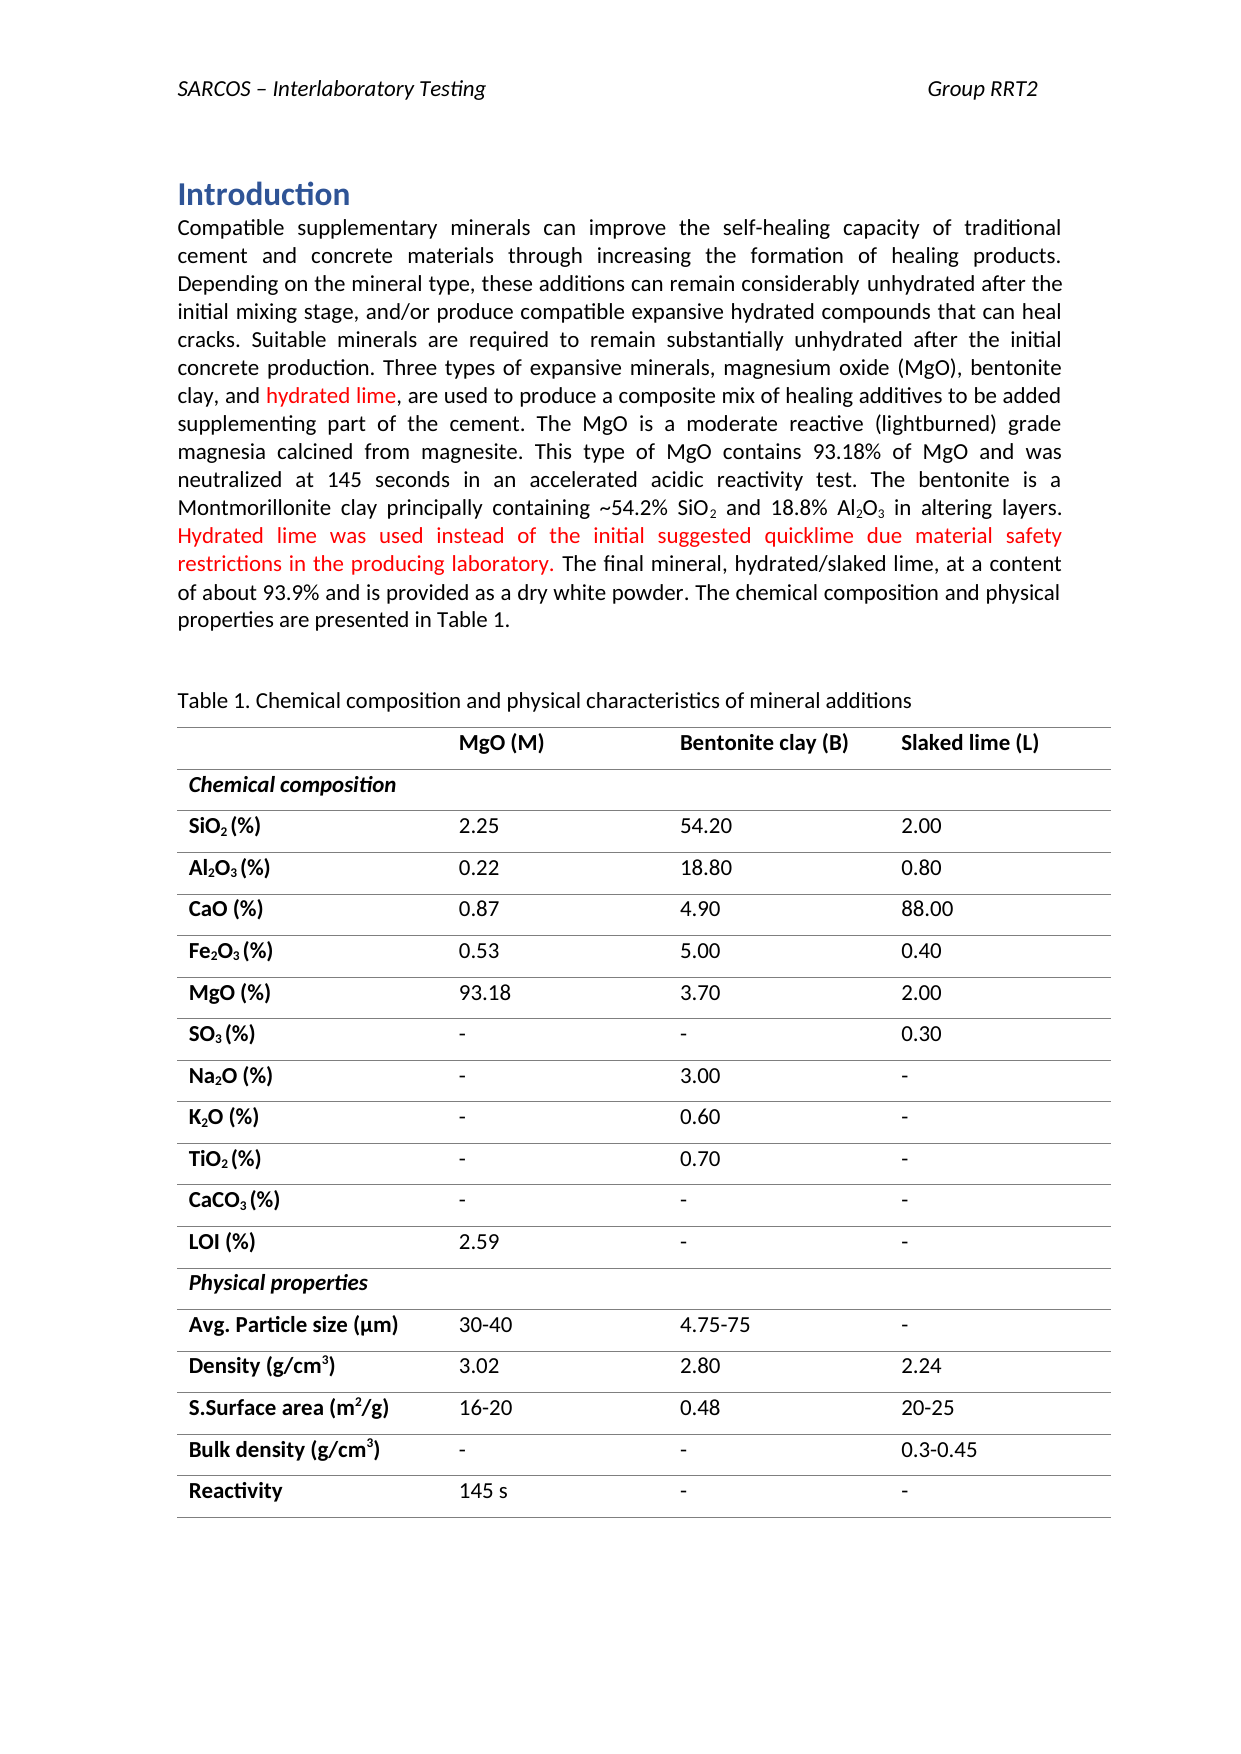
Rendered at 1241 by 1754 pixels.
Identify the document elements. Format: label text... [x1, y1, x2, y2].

table_cell 0.3-0.45 [890, 1435, 1111, 1475]
table_cell - [448, 1144, 668, 1184]
table_cell MgO (%) [177, 978, 447, 1018]
table_cell - [448, 1061, 668, 1101]
table_header MgO (M) [448, 728, 668, 769]
table_cell 2.80 [669, 1352, 890, 1392]
table_cell 30-40 [448, 1310, 668, 1351]
table_cell 4.90 [669, 895, 890, 935]
table_cell 3.00 [669, 1061, 890, 1101]
table_cell - [448, 1185, 668, 1226]
table_cell - [890, 1310, 1111, 1351]
table_cell 0.60 [669, 1102, 890, 1143]
table_cell 4.75-75 [669, 1310, 890, 1351]
table_cell 2.24 [890, 1352, 1111, 1392]
table_cell Bulk density (g/cm3) [177, 1435, 447, 1475]
table_cell 2.25 [448, 811, 668, 852]
table_cell CaCO3 (%) [177, 1185, 447, 1226]
table_cell 145 s [448, 1476, 668, 1517]
table_cell - [669, 1185, 890, 1226]
table_cell - [448, 1435, 668, 1475]
table_cell 5.00 [669, 936, 890, 977]
table_cell Reactivity [177, 1476, 447, 1517]
table_cell Chemical composition [177, 770, 1111, 810]
table_header Bentonite clay (B) [669, 728, 890, 769]
table_cell 2.59 [448, 1227, 668, 1267]
table_cell 0.87 [448, 895, 668, 935]
table_cell - [448, 1102, 668, 1143]
table_cell 0.53 [448, 936, 668, 977]
table_cell 0.48 [669, 1393, 890, 1434]
text Table 1. Chemical composition and physical characteristics of mineral additions [177, 687, 1063, 715]
table_cell SO3 (%) [177, 1019, 447, 1060]
table_cell Na2O (%) [177, 1061, 447, 1101]
table_cell 2.00 [890, 811, 1111, 852]
table_cell Al2O3 (%) [177, 853, 447, 893]
table_cell Fe2O3 (%) [177, 936, 447, 977]
table_cell S.Surface area (m2/g) [177, 1393, 447, 1434]
table_cell 0.30 [890, 1019, 1111, 1060]
table_cell - [890, 1144, 1111, 1184]
text Compatible supplementary minerals can improve the self-healing capacity of traditional cement and concrete materials through increasing the formation of healing products. Depending on the mineral type, these additions can remain considerably unhydrated after the initial mixing stage, and/or produce compatible expansive hydrated compounds that can heal cracks. Suitable minerals are required to remain substantially unhydrated after the initial concrete production. Three types of expansive minerals, magnesium oxide (MgO), bentonite clay, and hydrated lime, are used to produce a composite mix of healing additives to be added supplementing part of the cement. The MgO is a moderate reactive (lightburned) grade magnesia calcined from magnesite. This type of MgO contains 93.18% of MgO and was neutralized at 145 seconds in an accelerated acidic reactivity test. The bentonite is a Montmorillonite clay principally containing ~54.2% SiO2 and 18.8% Al2O3 in altering layers. Hydrated lime was used instead of the initial suggested quicklime due material safety restrictions in the producing laboratory. The final mineral, hydrated/slaked lime, at a content of about 93.9% and is provided as a dry white powder. The chemical composition and physical properties are presented in Table 1. [177, 213, 1063, 634]
table_cell - [669, 1227, 890, 1267]
table_cell K2O (%) [177, 1102, 447, 1143]
table_cell - [669, 1019, 890, 1060]
table_cell 18.80 [669, 853, 890, 893]
table_cell Physical properties [177, 1269, 1111, 1309]
table_cell - [448, 1019, 668, 1060]
table_cell 16-20 [448, 1393, 668, 1434]
table_cell LOI (%) [177, 1227, 447, 1267]
table_header [177, 728, 447, 769]
table_cell Avg. Particle size (μm) [177, 1310, 447, 1351]
table_cell 0.80 [890, 853, 1111, 893]
table_cell - [890, 1227, 1111, 1267]
table_cell 0.22 [448, 853, 668, 893]
table_cell - [890, 1102, 1111, 1143]
table_cell 0.40 [890, 936, 1111, 977]
table_cell 88.00 [890, 895, 1111, 935]
table_cell Density (g/cm3) [177, 1352, 447, 1392]
table_cell 93.18 [448, 978, 668, 1018]
table_cell 2.00 [890, 978, 1111, 1018]
table_cell TiO2 (%) [177, 1144, 447, 1184]
table_cell SiO2 (%) [177, 811, 447, 852]
table_cell 3.02 [448, 1352, 668, 1392]
table_cell 0.70 [669, 1144, 890, 1184]
table_cell - [669, 1435, 890, 1475]
table_header Slaked lime (L) [890, 728, 1111, 769]
table_cell CaO (%) [177, 895, 447, 935]
table_cell 54.20 [669, 811, 890, 852]
table_cell - [890, 1185, 1111, 1226]
table_cell - [890, 1061, 1111, 1101]
table_cell 20-25 [890, 1393, 1111, 1434]
table_cell 3.70 [669, 978, 890, 1018]
table_cell - [669, 1476, 890, 1517]
table_cell - [890, 1476, 1111, 1517]
